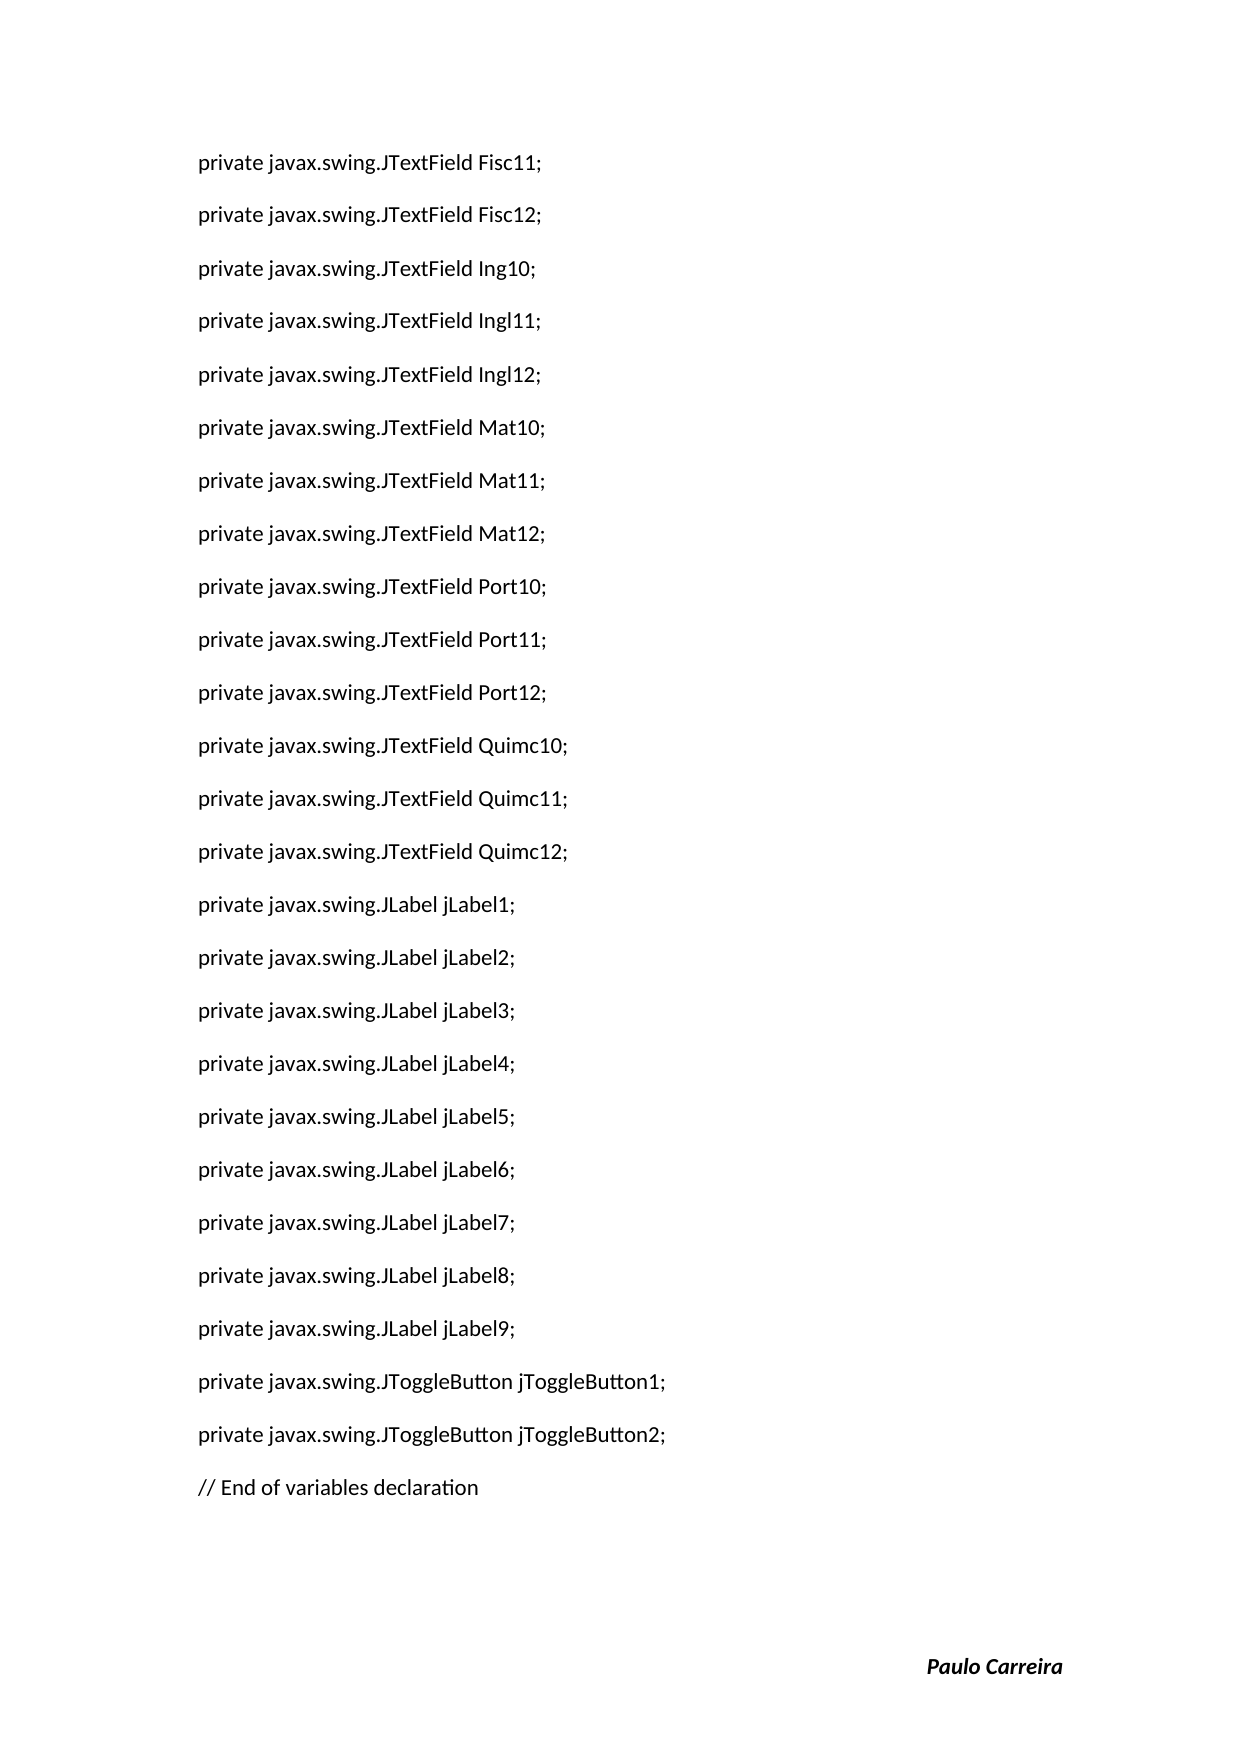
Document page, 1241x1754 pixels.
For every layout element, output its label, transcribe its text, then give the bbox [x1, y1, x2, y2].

text private javax.swing.JTextField Ingl12; [177, 360, 1063, 388]
text private javax.swing.JTextField Port10; [177, 572, 1063, 600]
text // End of variables declaration [177, 1473, 1063, 1501]
text private javax.swing.JLabel jLabel6; [177, 1155, 1063, 1183]
text private javax.swing.JLabel jLabel4; [177, 1049, 1063, 1077]
text private javax.swing.JLabel jLabel9; [177, 1314, 1063, 1342]
text private javax.swing.JLabel jLabel7; [177, 1208, 1063, 1236]
text private javax.swing.JLabel jLabel3; [177, 996, 1063, 1024]
text private javax.swing.JTextField Mat10; [177, 413, 1063, 441]
text private javax.swing.JTextField Mat11; [177, 466, 1063, 494]
text private javax.swing.JTextField Mat12; [177, 519, 1063, 547]
text private javax.swing.JLabel jLabel5; [177, 1102, 1063, 1130]
text private javax.swing.JToggleButton jToggleButton1; [177, 1367, 1063, 1395]
text private javax.swing.JTextField Quimc12; [177, 837, 1063, 865]
text private javax.swing.JTextField Fisc11; [177, 148, 1063, 176]
text private javax.swing.JLabel jLabel8; [177, 1261, 1063, 1289]
text private javax.swing.JTextField Quimc11; [177, 784, 1063, 812]
text private javax.swing.JTextField Fisc12; [177, 201, 1063, 229]
text private javax.swing.JTextField Quimc10; [177, 731, 1063, 759]
text private javax.swing.JTextField Ingl11; [177, 307, 1063, 335]
text private javax.swing.JLabel jLabel1; [177, 890, 1063, 918]
text private javax.swing.JLabel jLabel2; [177, 943, 1063, 971]
text private javax.swing.JTextField Ing10; [177, 254, 1063, 282]
text private javax.swing.JTextField Port11; [177, 625, 1063, 653]
text private javax.swing.JTextField Port12; [177, 678, 1063, 706]
text private javax.swing.JToggleButton jToggleButton2; [177, 1420, 1063, 1448]
